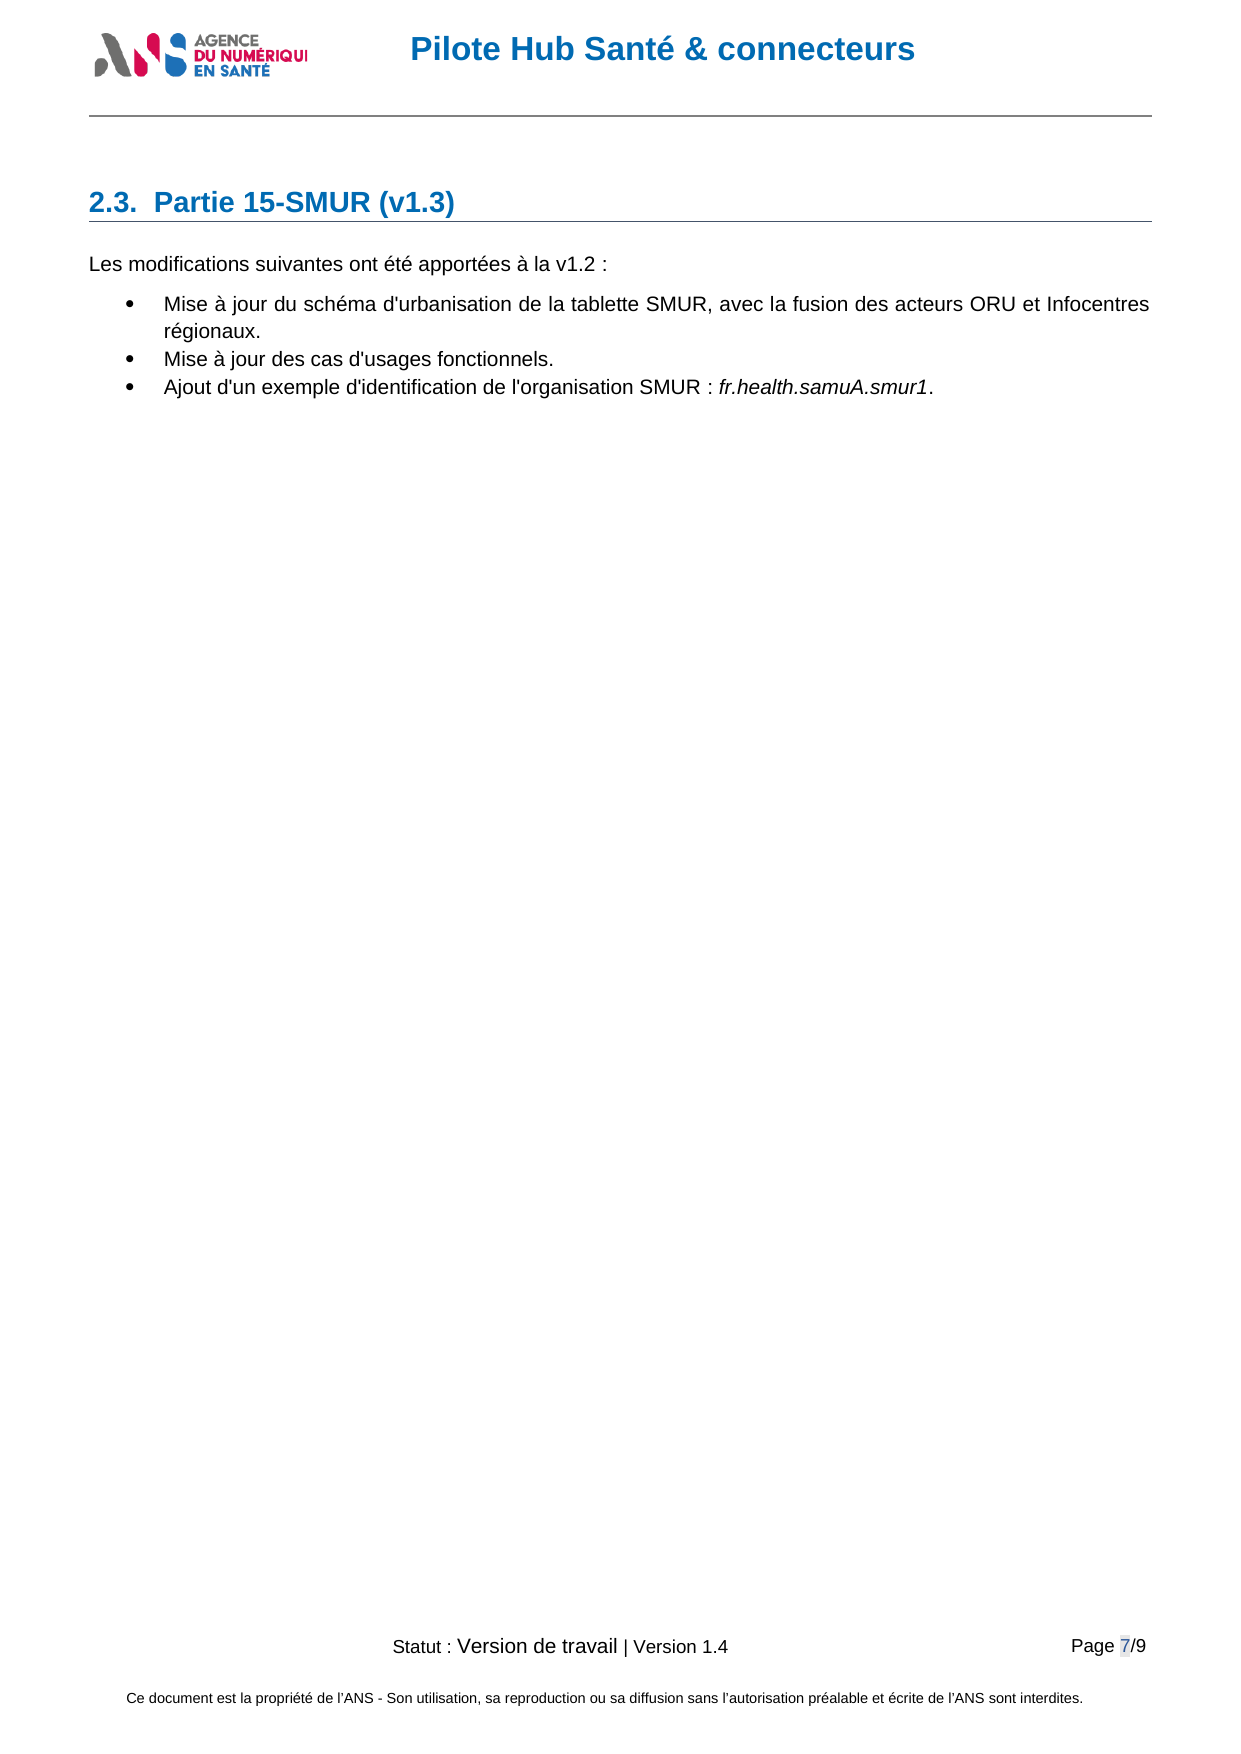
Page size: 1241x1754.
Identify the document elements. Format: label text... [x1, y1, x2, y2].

list Mise à jour des cas d'usages fonctionnels. [126, 347, 1152, 371]
list Mise à jour du schéma d'urbanisation de la tablette SMUR, avec la fusion des acteurs ORU et Infocentres régionaux. [126, 292, 1152, 343]
text Les modifications suivantes ont été apportées à la v1.2 : [89, 252, 1152, 276]
list Ajout d'un exemple d'identification de l'organisation SMUR : fr.health.samuA.smur1. [126, 374, 1152, 398]
picture [94, 33, 308, 79]
subtitle Partie 15-SMUR (v1.3) [89, 185, 1152, 221]
